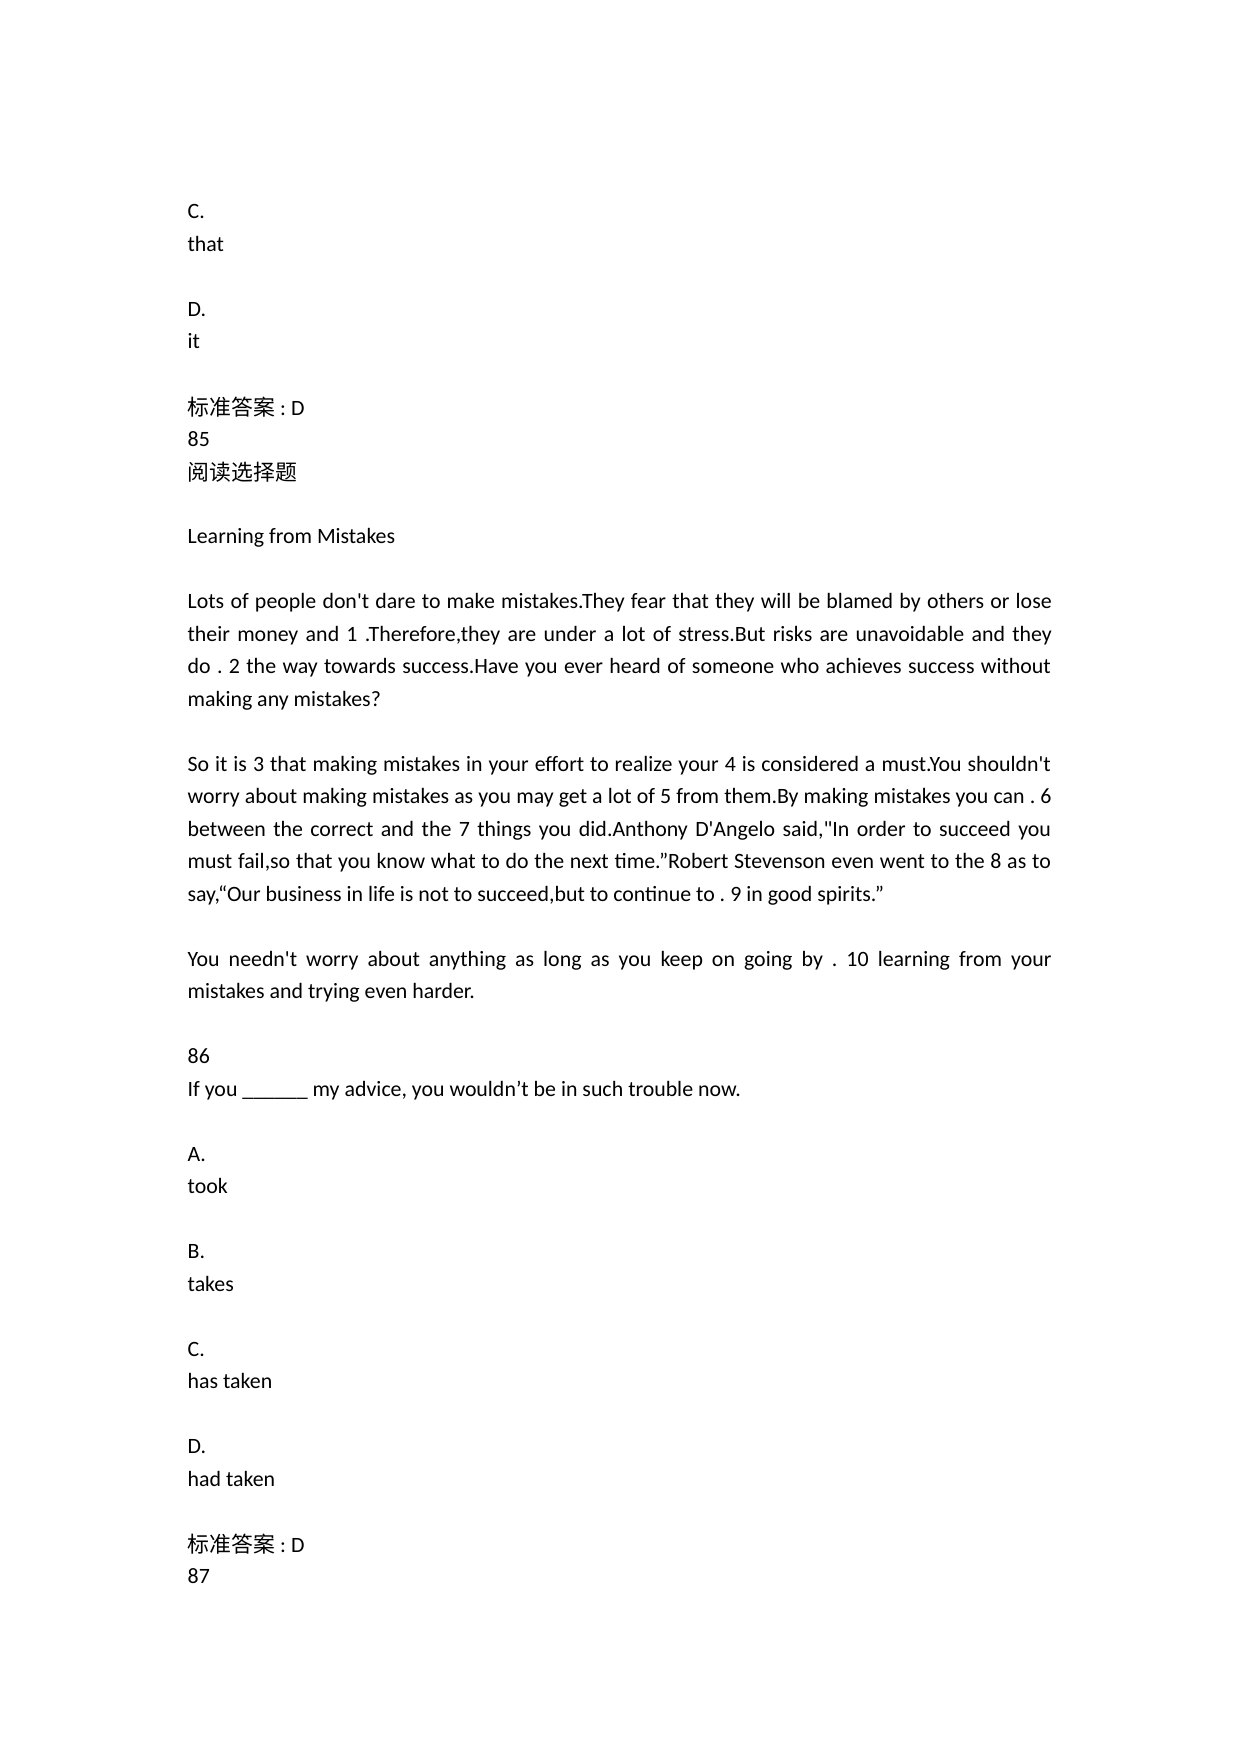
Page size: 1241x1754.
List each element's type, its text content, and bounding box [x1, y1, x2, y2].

text took [187, 1169, 1053, 1202]
text had taken [187, 1462, 1053, 1494]
text If you ______ my advice, you wouldn’t be in such trouble now. [187, 1072, 1053, 1104]
text So it is 3 that making mistakes in your effort to realize your 4 is considered a must.You shouldn't worry about making mistakes as you may get a lot of 5 from them.By making mistakes you can . 6 between the correct and the 7 things you did.Anthony D'Angelo said,"In order to succeed you must fail,so that you know what to do the next time.”Robert Stevenson even went to the 8 as to say,“Our business in life is not to succeed,but to continue to . 9 in good spirits.” [187, 747, 1053, 909]
text 86 [187, 1039, 1053, 1072]
text A. [187, 1137, 1053, 1169]
text has taken [187, 1364, 1053, 1397]
text 标准答案 : D [187, 389, 1053, 422]
text 85 [187, 422, 1053, 454]
text C. [187, 194, 1053, 227]
text C. [187, 1332, 1053, 1364]
text Learning from Mistakes [187, 519, 1053, 552]
text it [187, 324, 1053, 357]
text takes [187, 1267, 1053, 1299]
text 87 [187, 1559, 1053, 1592]
text D. [187, 1429, 1053, 1462]
text D. [187, 292, 1053, 324]
text Lots of people don't dare to make mistakes.They fear that they will be blamed by others or lose their money and 1 .Therefore,they are under a lot of stress.But risks are unavoidable and they do . 2 the way towards success.Have you ever heard of someone who achieves success without making any mistakes? [187, 584, 1053, 714]
text 标准答案 : D [187, 1527, 1053, 1559]
text B. [187, 1234, 1053, 1267]
text You needn't worry about anything as long as you keep on going by . 10 learning from your mistakes and trying even harder. [187, 942, 1053, 1007]
text 阅读选择题 [187, 454, 1053, 487]
text that [187, 227, 1053, 259]
